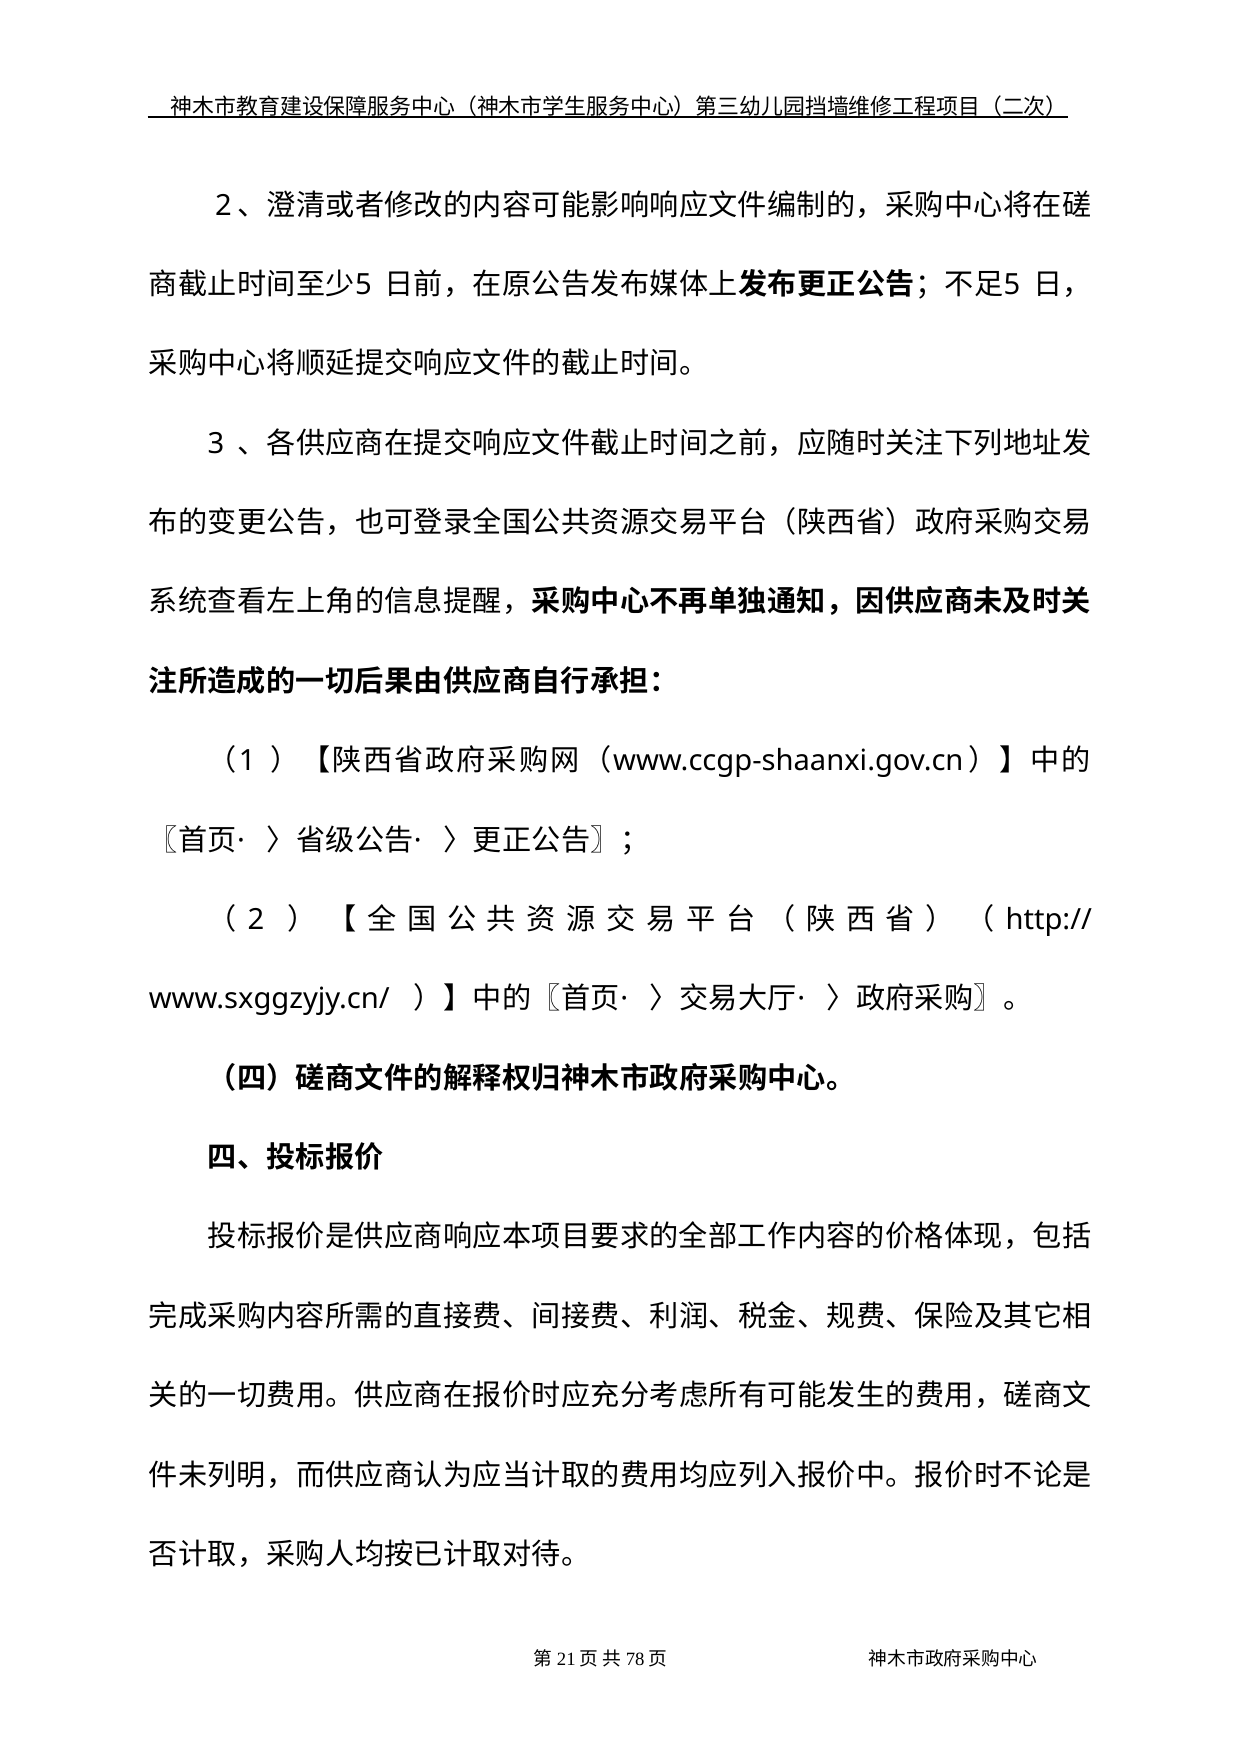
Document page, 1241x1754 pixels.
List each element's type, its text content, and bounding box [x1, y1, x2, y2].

text （四）磋商文件的解释权归神木市政府采购中心。 [148, 1036, 1092, 1115]
text （1）【陕西省政府采购网（www.ccgp-shaanxi.gov.cn）】中的〖首页·〉省级公告·〉更正公告〗； [148, 718, 1092, 877]
text 投标报价是供应商响应本项目要求的全部工作内容的价格体现，包括完成采购内容所需的直接费、间接费、利润、税金、规费、保险及其它相关的一切费用。供应商在报价时应充分考虑所有可能发生的费用，磋商文件未列明，而供应商认为应当计取的费用均应列入报价中。报价时不论是否计取，采购人均按已计取对待。 [148, 1194, 1092, 1591]
text 3、各供应商在提交响应文件截止时间之前，应随时关注下列地址发布的变更公告，也可登录全国公共资源交易平台（陕西省）政府采购交易系统查看左上角的信息提醒，采购中心不再单独通知，因供应商未及时关注所造成的一切后果由供应商自行承担： [148, 401, 1092, 718]
text 2、澄清或者修改的内容可能影响响应文件编制的，采购中心将在磋商截止时间至少5日前，在原公告发布媒体上发布更正公告；不足5日，采购中心将顺延提交响应文件的截止时间。 [148, 163, 1092, 401]
text （2）【全国公共资源交易平台（陕西省）（http://www.sxggzyjy.cn/）】中的〖首页·〉交易大厅·〉政府采购〗。 [148, 877, 1092, 1036]
text 四、投标报价 [148, 1115, 1092, 1194]
